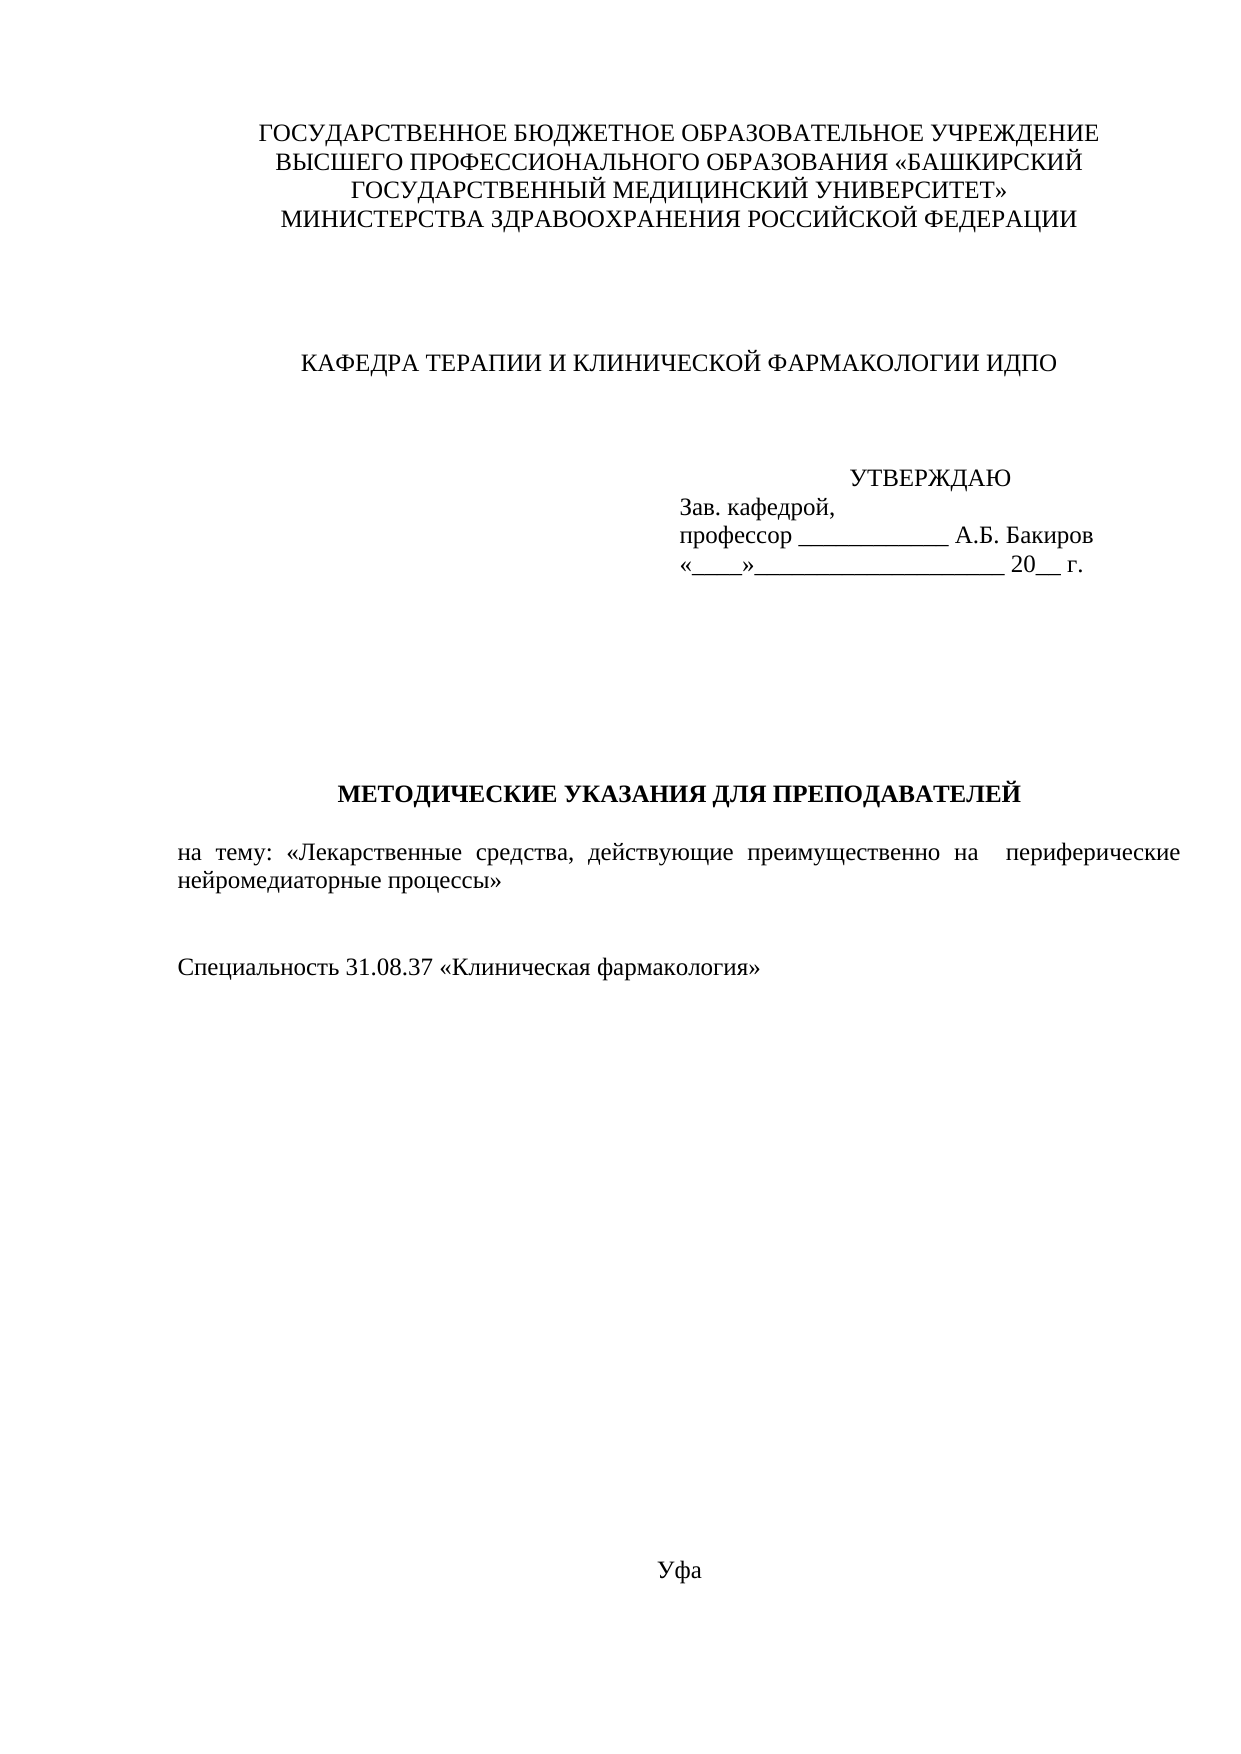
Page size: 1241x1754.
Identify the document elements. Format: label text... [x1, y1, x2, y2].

text КАФЕДРА ТЕРАПИИ И КЛИНИЧЕСКОЙ ФАРМАКОЛОГИИ ИДПО [177, 348, 1181, 377]
text ГОСУДАРСТВЕННОЕ БЮДЖЕТНОЕ ОБРАЗОВАТЕЛЬНОЕ УЧРЕЖДЕНИЕ ВЫСШЕГО ПРОФЕССИОНАЛЬНОГО ОБРАЗОВАНИЯ «БАШКИРСКИЙ ГОСУДАРСТВЕННЫЙ МЕДИЦИНСКИЙ УНИВЕРСИТЕТ» МИНИСТЕРСТВА ЗДРАВООХРАНЕНИЯ РОССИЙСКОЙ ФЕДЕРАЦИИ [177, 118, 1181, 233]
text Специальность 31.08.37 «Клиническая фармакология» [177, 952, 1181, 981]
text профессор ____________ А.Б. Бакиров [679, 521, 1181, 549]
text УТВЕРЖДАЮ [679, 463, 1181, 492]
text Зав. кафедрой, [679, 492, 1181, 521]
text «____»____________________ 20__ г. [679, 549, 1181, 578]
text на тему: «Лекарственные средства, действующие преимущественно на периферические нейромедиаторные процессы» [177, 837, 1181, 894]
text МЕТОДИЧЕСКИЕ УКАЗАНИЯ ДЛЯ ПРЕПОДАВАТЕЛЕЙ [177, 779, 1181, 808]
text Уфа [177, 1556, 1181, 1584]
